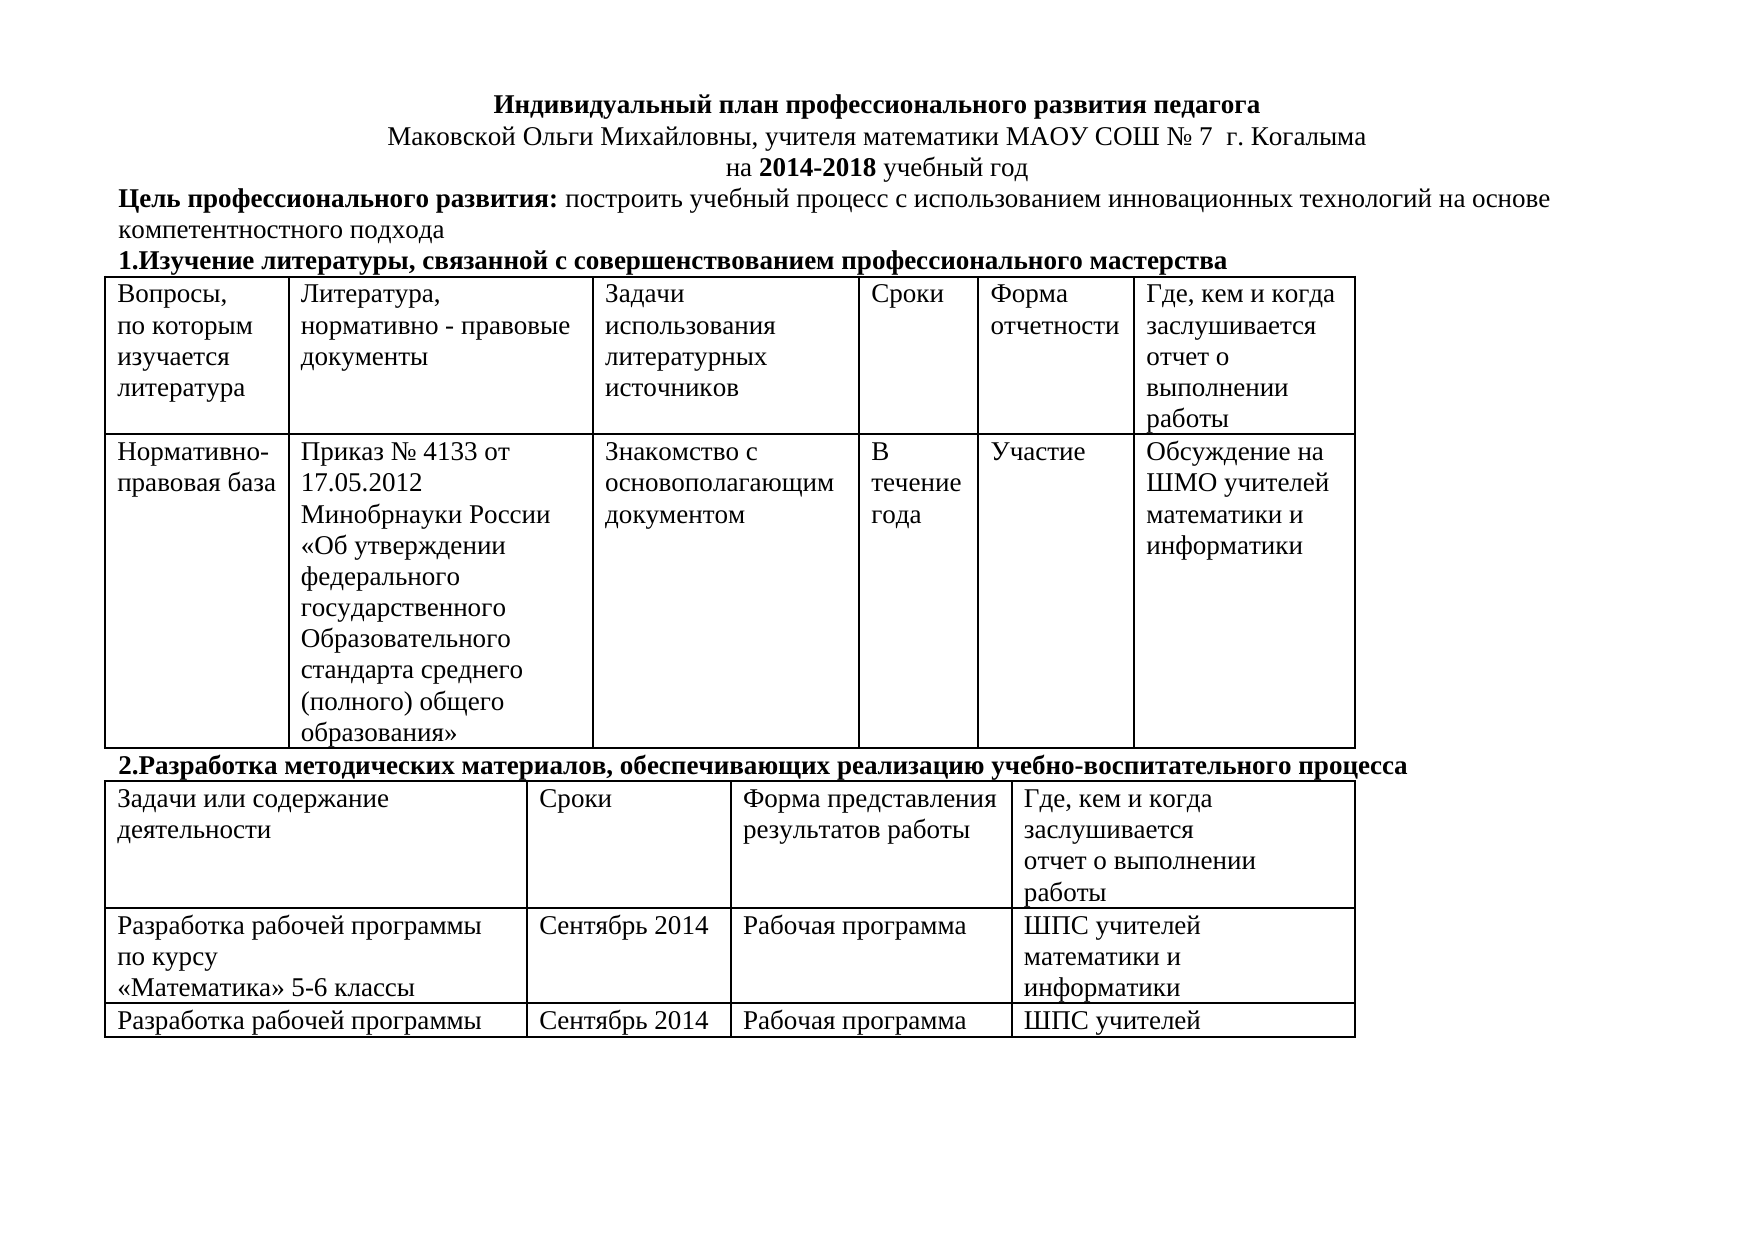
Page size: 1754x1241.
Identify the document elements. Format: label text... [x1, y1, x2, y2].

table_cell Разработка рабочей программы по курсу «Математика» 5-6 классы [106, 909, 526, 1002]
table_header Сроки [860, 278, 977, 433]
table_cell Рабочая программа [732, 909, 1011, 1002]
text Индивидуальный план профессионального развития педагога [118, 89, 1636, 120]
table_cell Участие [979, 435, 1133, 747]
table_cell Сентябрь 2014 [528, 1004, 730, 1036]
text Цель профессионального развития: построить учебный процесс с использованием инновационных технологий на основе компетентностного подхода [118, 182, 1636, 244]
table_header Где, кем и когда заслушивается отчет о выполнении работы [1013, 782, 1354, 907]
table_cell Обсуждение на ШМО учителей математики и информатики [1135, 435, 1354, 747]
table_header Вопросы, по которым изучается литература [106, 278, 288, 433]
table_header Форма отчетности [979, 278, 1133, 433]
text на 2014-2018 учебный год [118, 151, 1636, 182]
table_header Форма представления результатов работы [732, 782, 1011, 907]
table_cell В течение года [860, 435, 977, 747]
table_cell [1013, 1004, 1354, 1036]
table_header Где, кем и когда заслушивается отчет о выполнении работы [1135, 278, 1354, 433]
table_cell Нормативно-правовая база [106, 435, 288, 747]
text 2.Разработка методических материалов, обеспечивающих реализацию учебно-воспитательного процесса [118, 749, 1636, 780]
table_header Задачи или содержание деятельности [106, 782, 526, 907]
table_header Сроки [528, 782, 730, 907]
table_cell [106, 1004, 526, 1036]
table_cell Рабочая программа [732, 1004, 1011, 1036]
table_cell Знакомство с основополагающим документом [594, 435, 858, 747]
table_header Задачи использования литературных источников [594, 278, 858, 433]
text 1.Изучение литературы, связанной с совершенствованием профессионального мастерства [118, 244, 1636, 276]
table_cell Приказ № 4133 от 17.05.2012 Минобрнауки России «Об утверждении федерального государственного Образовательного стандарта среднего (полного) общего образования» [290, 435, 592, 747]
table_cell ШПС учителей математики и информатики [1013, 909, 1354, 1002]
table_header Литература, нормативно - правовые документы [290, 278, 592, 433]
table_cell Сентябрь 2014 [528, 909, 730, 1002]
text Маковской Ольги Михайловны, учителя математики МАОУ СОШ № 7 г. Когалыма [118, 120, 1636, 151]
